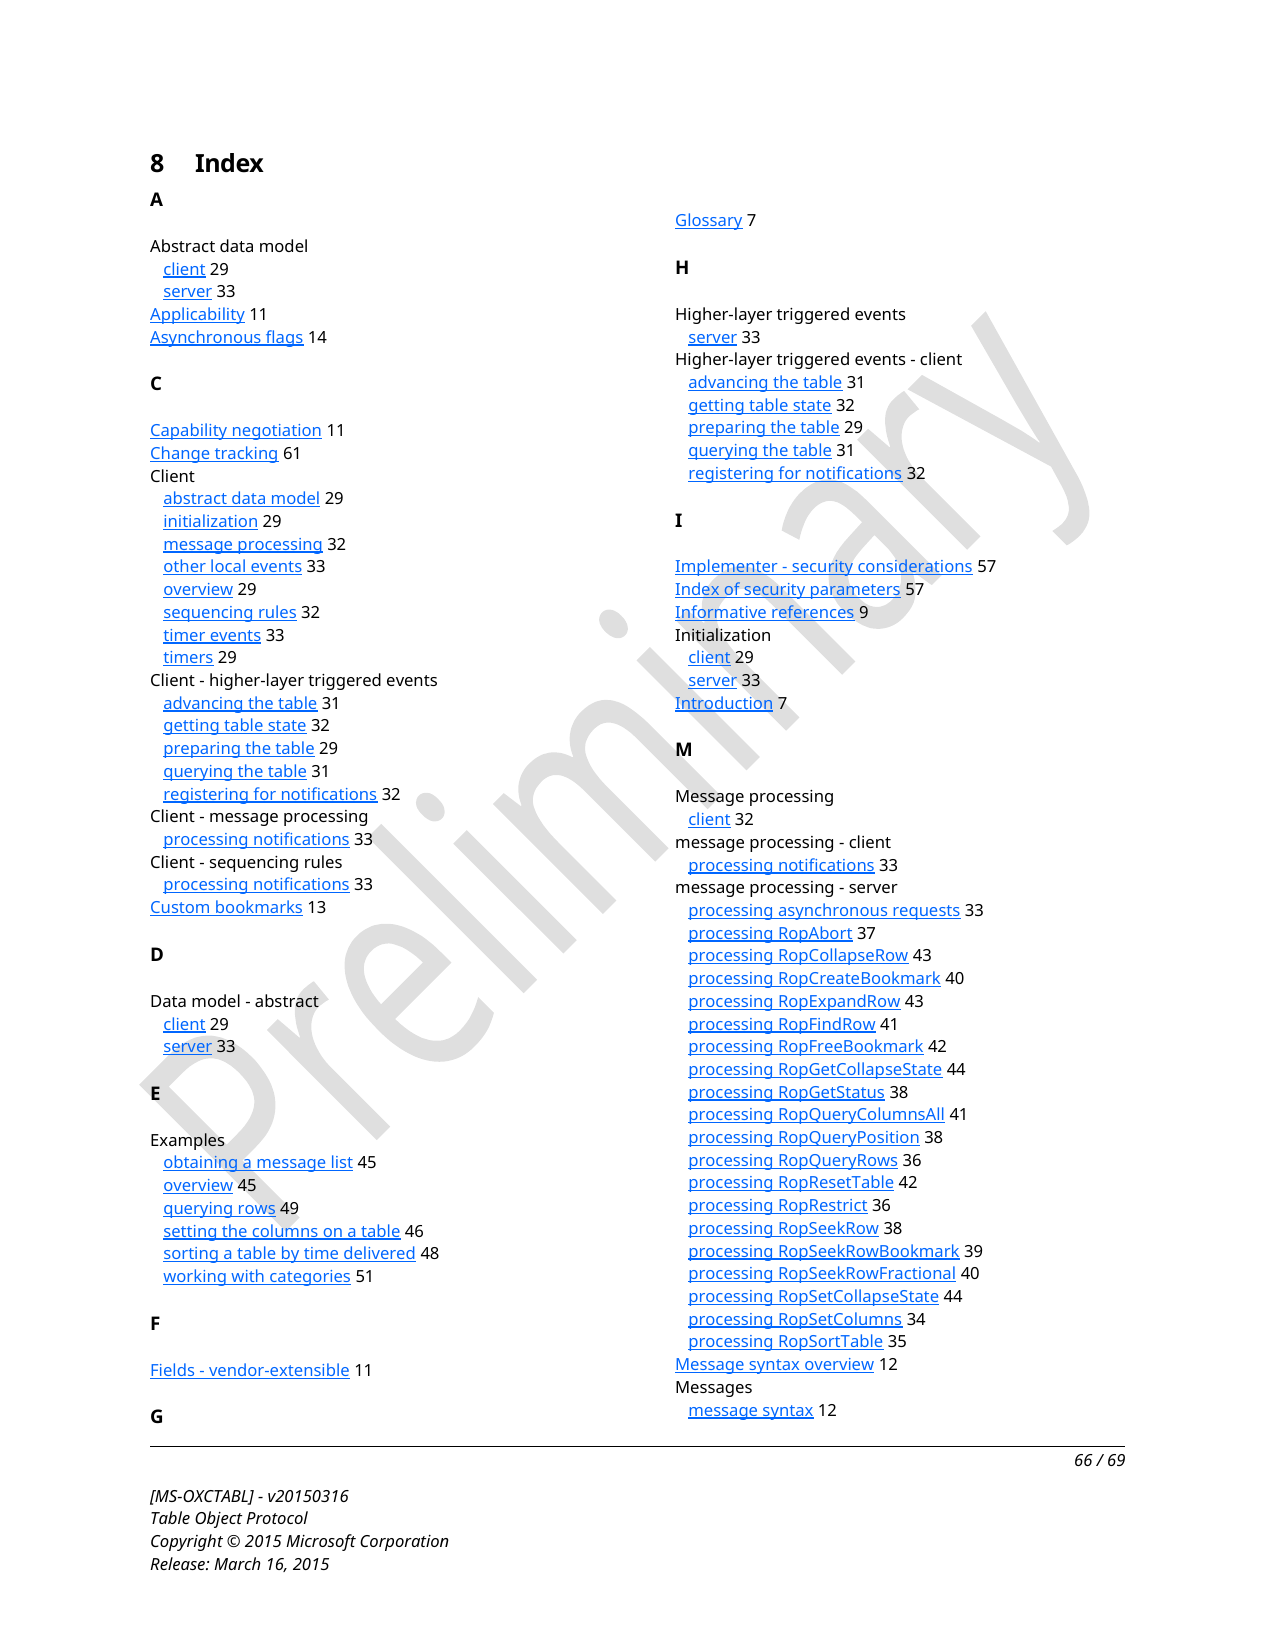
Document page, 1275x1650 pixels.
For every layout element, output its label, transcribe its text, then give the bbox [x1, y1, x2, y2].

text advancing the table 31 [150, 691, 600, 714]
text processing RopQueryRows 36 [675, 1148, 1125, 1171]
text server 33 [150, 1035, 600, 1057]
text D [150, 941, 600, 967]
text other local events 33 [150, 555, 600, 578]
text processing RopFreeBookmark 42 [675, 1035, 1125, 1057]
text processing RopFindRow 41 [675, 1012, 1125, 1035]
text Abstract data model [150, 234, 600, 257]
text processing RopExpandRow 43 [675, 989, 1125, 1012]
text client 32 [675, 808, 1125, 830]
text preparing the table 29 [675, 416, 1125, 439]
text querying the table 31 [675, 439, 1125, 461]
text processing notifications 33 [675, 853, 1125, 876]
text processing notifications 33 [150, 828, 600, 850]
text Informative references 9 [675, 601, 1125, 623]
subtitle Index [150, 146, 1125, 180]
text processing RopGetCollapseState 44 [675, 1057, 1125, 1080]
text processing notifications 33 [150, 873, 600, 896]
text registering for notifications 32 [150, 782, 600, 805]
text processing RopAbort 37 [675, 921, 1125, 944]
text Examples [150, 1128, 600, 1151]
text server 33 [675, 325, 1125, 348]
text H [675, 254, 1125, 280]
text preparing the table 29 [150, 737, 600, 759]
text Introduction 7 [675, 691, 1125, 714]
text processing RopSortTable 35 [675, 1330, 1125, 1353]
text Capability negotiation 11 [150, 419, 600, 442]
text processing RopQueryPosition 38 [675, 1126, 1125, 1148]
text processing RopResetTable 42 [675, 1171, 1125, 1194]
text timer events 33 [150, 623, 600, 646]
text processing RopSeekRowBookmark 39 [675, 1239, 1125, 1262]
text processing RopSeekRowFractional 40 [675, 1262, 1125, 1284]
text processing RopSeekRow 38 [675, 1216, 1125, 1239]
text G [150, 1404, 600, 1429]
text Glossary 7 [675, 209, 1125, 232]
text server 33 [150, 280, 600, 302]
text processing RopCollapseRow 43 [675, 944, 1125, 967]
text client 29 [150, 257, 600, 280]
text server 33 [675, 669, 1125, 691]
text initialization 29 [150, 510, 600, 532]
text Message syntax overview 12 [675, 1353, 1125, 1375]
text Client [150, 464, 600, 487]
text Client - higher-layer triggered events [150, 669, 600, 691]
text Custom bookmarks 13 [150, 896, 600, 918]
text getting table state 32 [150, 714, 600, 737]
text Applicability 11 [150, 302, 600, 325]
text client 29 [675, 646, 1125, 669]
text Index of security parameters 57 [675, 578, 1125, 601]
text processing asynchronous requests 33 [675, 898, 1125, 921]
text obtaining a message list 45 [150, 1151, 600, 1174]
text message processing 32 [150, 532, 600, 555]
text Initialization [675, 623, 1125, 646]
text Client - sequencing rules [150, 850, 600, 873]
text client 29 [150, 1012, 600, 1035]
text message processing - client [675, 830, 1125, 853]
text overview 29 [150, 578, 600, 601]
text working with categories 51 [150, 1265, 600, 1287]
text timers 29 [150, 646, 600, 669]
text C [150, 371, 600, 396]
text processing RopQueryColumnsAll 41 [675, 1103, 1125, 1126]
text Higher-layer triggered events - client [675, 348, 1125, 371]
text E [150, 1080, 600, 1106]
text processing RopCreateBookmark 40 [675, 967, 1125, 989]
text processing RopGetStatus 38 [675, 1080, 1125, 1103]
text processing RopSetCollapseState 44 [675, 1284, 1125, 1307]
text abstract data model 29 [150, 487, 600, 510]
text Change tracking 61 [150, 442, 600, 464]
text querying the table 31 [150, 759, 600, 782]
text Client - message processing [150, 805, 600, 828]
text getting table state 32 [675, 393, 1125, 416]
text Fields - vendor-extensible 11 [150, 1358, 600, 1381]
text Message processing [675, 785, 1125, 808]
text I [675, 507, 1125, 532]
text M [675, 737, 1125, 762]
text advancing the table 31 [675, 371, 1125, 393]
text overview 45 [150, 1174, 600, 1197]
text Messages [675, 1375, 1125, 1398]
text querying rows 49 [150, 1197, 600, 1219]
text A [150, 186, 600, 212]
text processing RopRestrict 36 [675, 1194, 1125, 1216]
text F [150, 1310, 600, 1336]
text Asynchronous flags 14 [150, 325, 600, 348]
text Data model - abstract [150, 989, 600, 1012]
text registering for notifications 32 [675, 461, 1125, 484]
text sorting a table by time delivered 48 [150, 1242, 600, 1265]
text sequencing rules 32 [150, 601, 600, 623]
text setting the columns on a table 46 [150, 1219, 600, 1242]
text processing RopSetColumns 34 [675, 1307, 1125, 1330]
text Higher-layer triggered events [675, 302, 1125, 325]
text Implementer - security considerations 57 [675, 555, 1125, 578]
text message processing - server [675, 876, 1125, 898]
text message syntax 12 [675, 1398, 1125, 1421]
